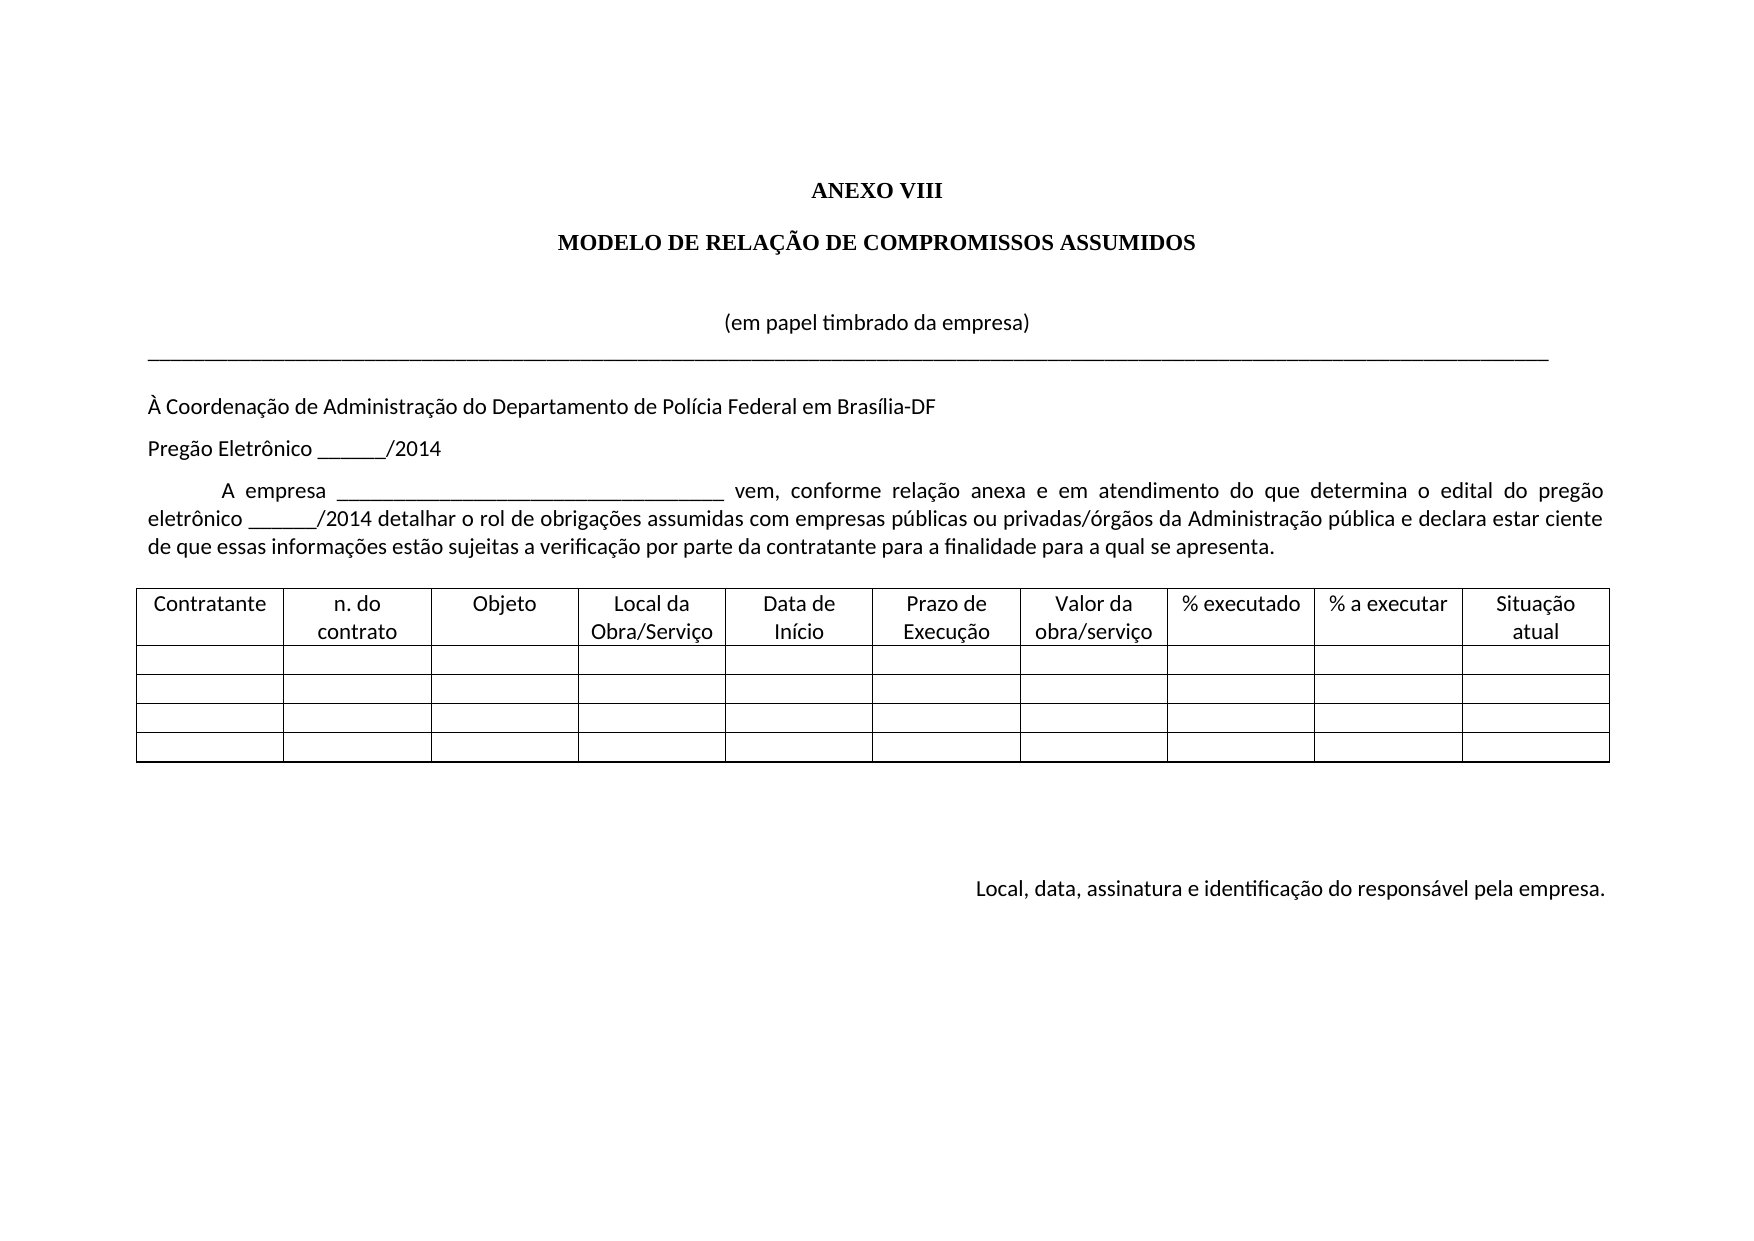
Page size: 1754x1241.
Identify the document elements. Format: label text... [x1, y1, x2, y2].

text Local, data, assinatura e identificação do responsável pela empresa. [148, 874, 1606, 902]
table_cell [873, 646, 1020, 674]
table_cell [1021, 733, 1167, 761]
table_cell [873, 675, 1020, 703]
table_header n. do contrato [284, 589, 431, 645]
table_cell [1168, 733, 1314, 761]
table_header % executado [1168, 589, 1314, 645]
table_cell [1168, 646, 1314, 674]
table_header Data de Início [726, 589, 872, 645]
table_cell [1315, 704, 1462, 732]
table_cell [1021, 704, 1167, 732]
table_cell [726, 675, 872, 703]
table_cell [284, 675, 431, 703]
table_cell [579, 675, 725, 703]
table_cell [1315, 675, 1462, 703]
table_header Contratante [137, 589, 283, 645]
table_cell [726, 646, 872, 674]
table_header Valor da obra/serviço [1021, 589, 1167, 645]
table_cell [1315, 733, 1462, 761]
text MODELO DE RELAÇÃO DE COMPROMISSOS ASSUMIDOS [148, 228, 1606, 255]
table_cell [726, 733, 872, 761]
table_cell [1463, 704, 1609, 732]
text (em papel timbrado da empresa) [148, 308, 1606, 336]
table_header Prazo de Execução [873, 589, 1020, 645]
table_cell [579, 704, 725, 732]
table_cell [1168, 675, 1314, 703]
table_cell [284, 704, 431, 732]
table_cell [1021, 646, 1167, 674]
table_cell [284, 733, 431, 761]
table_cell [1463, 733, 1609, 761]
table_cell [137, 704, 283, 732]
table_cell [1463, 646, 1609, 674]
table_header % a executar [1315, 589, 1462, 645]
table_cell [579, 646, 725, 674]
table_cell [432, 704, 578, 732]
text Pregão Eletrônico ______/2014 [148, 434, 1606, 462]
table_cell [432, 646, 578, 674]
text ___________________________________________________________________________________________________________________________ [148, 336, 1606, 364]
table_cell [1168, 704, 1314, 732]
table_cell [284, 646, 431, 674]
table_cell [873, 704, 1020, 732]
table_cell [137, 733, 283, 761]
table_cell [579, 733, 725, 761]
table_cell [432, 675, 578, 703]
table_cell [432, 733, 578, 761]
table_cell [1315, 646, 1462, 674]
table_header Local da Obra/Serviço [579, 589, 725, 645]
table_cell [873, 733, 1020, 761]
table_cell [1463, 675, 1609, 703]
text ANEXO VIII [148, 177, 1606, 203]
table_cell [137, 675, 283, 703]
table_cell [726, 704, 872, 732]
table_header Situação atual [1463, 589, 1609, 645]
text A empresa __________________________________ vem, conforme relação anexa e em atendimento do que determina o edital do pregão eletrônico ______/2014 detalhar o rol de obrigações assumidas com empresas públicas ou privadas/órgãos da Administração pública e declara estar ciente de que essas informações estão sujeitas a verificação por parte da contratante para a finalidade para a qual se apresenta. [148, 476, 1606, 560]
text À Coordenação de Administração do Departamento de Polícia Federal em Brasília-DF [148, 392, 1606, 420]
table_cell [1021, 675, 1167, 703]
table_header Objeto [432, 589, 578, 645]
table_cell [137, 646, 283, 674]
